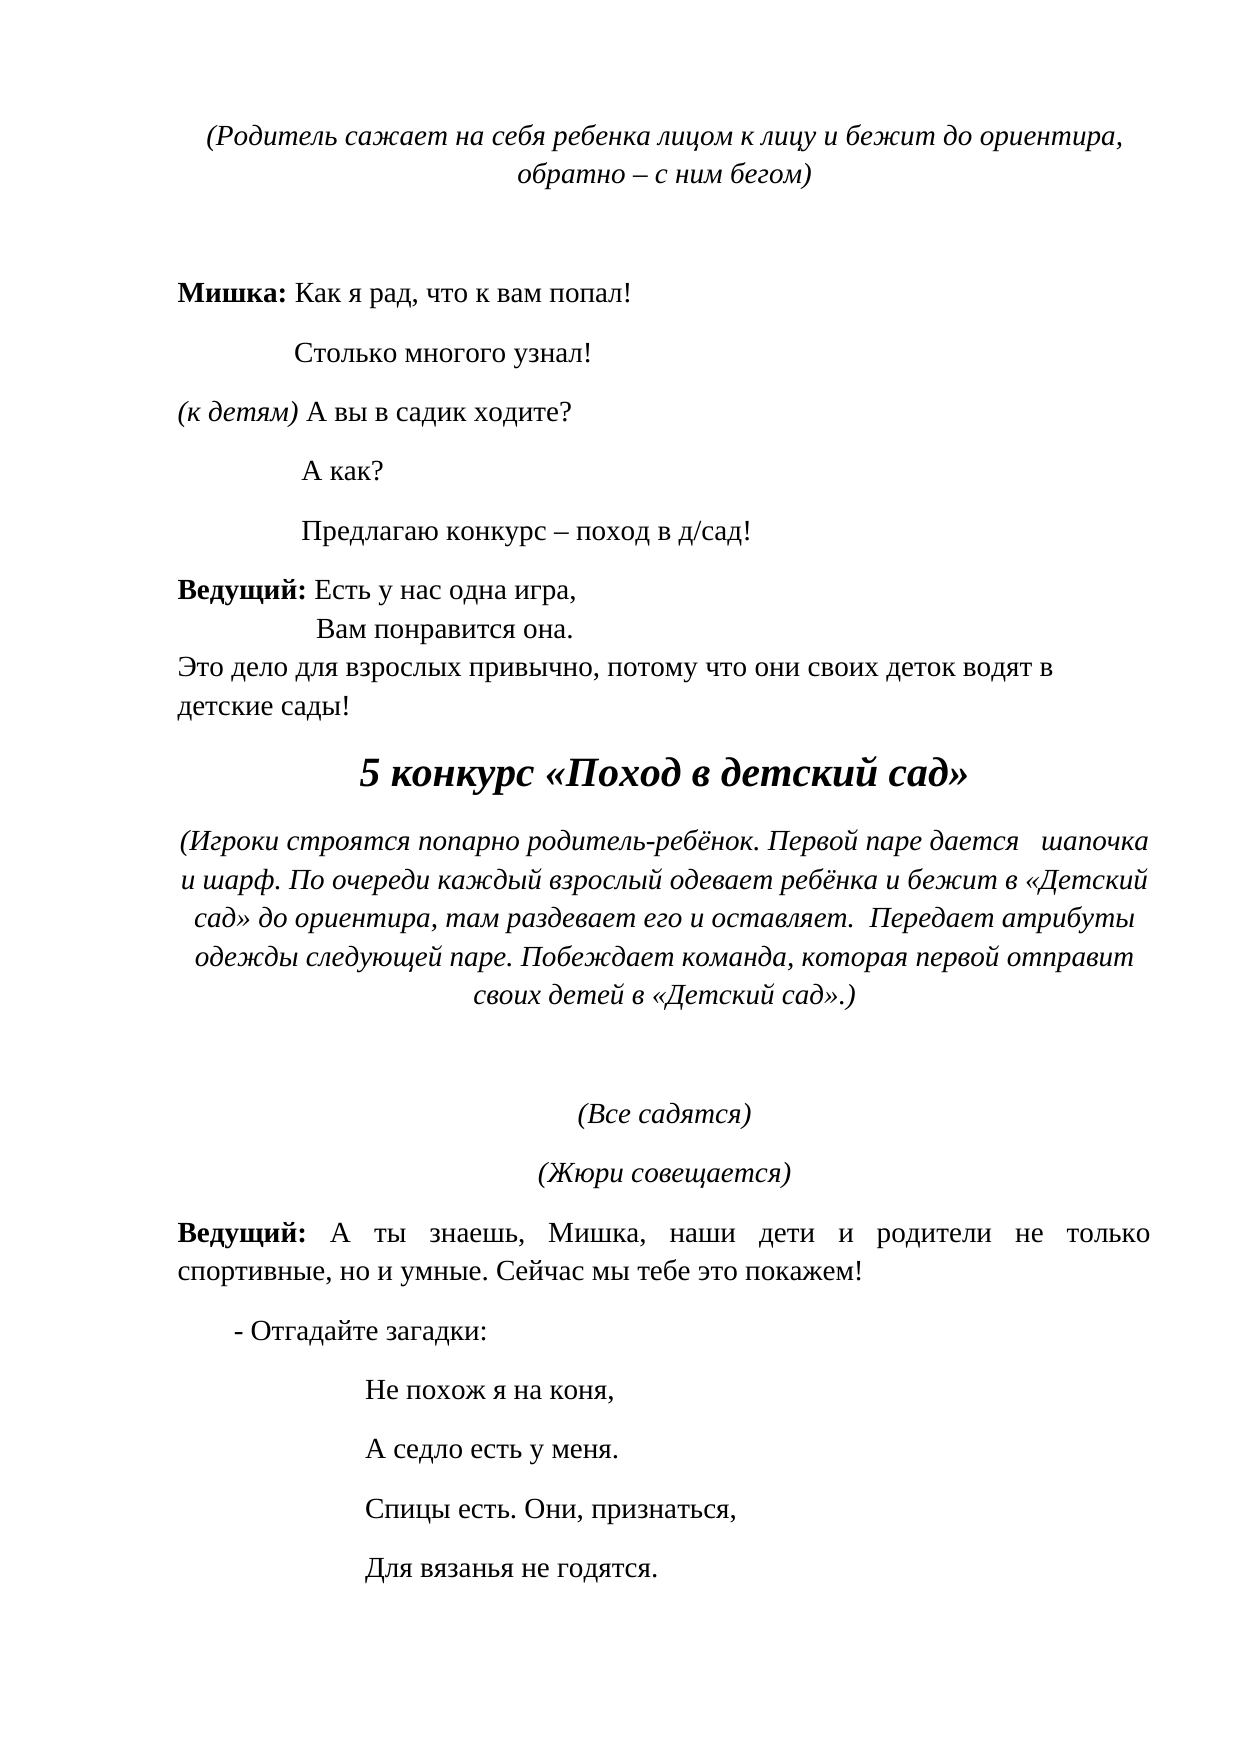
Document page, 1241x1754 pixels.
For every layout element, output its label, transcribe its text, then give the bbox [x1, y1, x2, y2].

text Мишка: Как я рад, что к вам попал! [177, 275, 1152, 309]
text Ведущий: Есть у нас одна игра, Вам понравится она. Это дело для взрослых привычно, потому что они своих деток водят в детские сады! [177, 572, 1152, 721]
text (Все садятся) [177, 1096, 1152, 1130]
text Не похож я на коня, [177, 1372, 1152, 1406]
text А как? [177, 453, 1152, 487]
text Ведущий: А ты знаешь, Мишка, наши дети и родители не только спортивные, но и умные. Сейчас мы тебе это покажем! [177, 1215, 1152, 1287]
text А седло есть у меня. [177, 1432, 1152, 1465]
text (Родитель сажает на себя ребенка лицом к лицу и бежит до ориентира, обратно – с ним бегом) [177, 118, 1152, 190]
text 5 конкурс «Поход в детский сад» [177, 747, 1152, 795]
text (к детям) А вы в садик ходите? [177, 394, 1152, 428]
text Столько многого узнал! [177, 335, 1152, 368]
text (Жюри совещается) [177, 1156, 1152, 1189]
text Предлагаю конкурс – поход в д/сад! [177, 513, 1152, 546]
text - Отгадайте загадки: [177, 1313, 1152, 1346]
text (Игроки строятся попарно родитель-ребёнок. Первой паре дается шапочка и шарф. По очереди каждый взрослый одевает ребёнка и бежит в «Детский сад» до ориентира, там раздевает его и оставляет. Передает атрибуты одежды следующей паре. Побеждает команда, которая первой отправит своих детей в «Детский сад».) [177, 823, 1152, 1011]
text Спицы есть. Они, признаться, [177, 1491, 1152, 1524]
text Для вязанья не годятся. [177, 1550, 1152, 1584]
